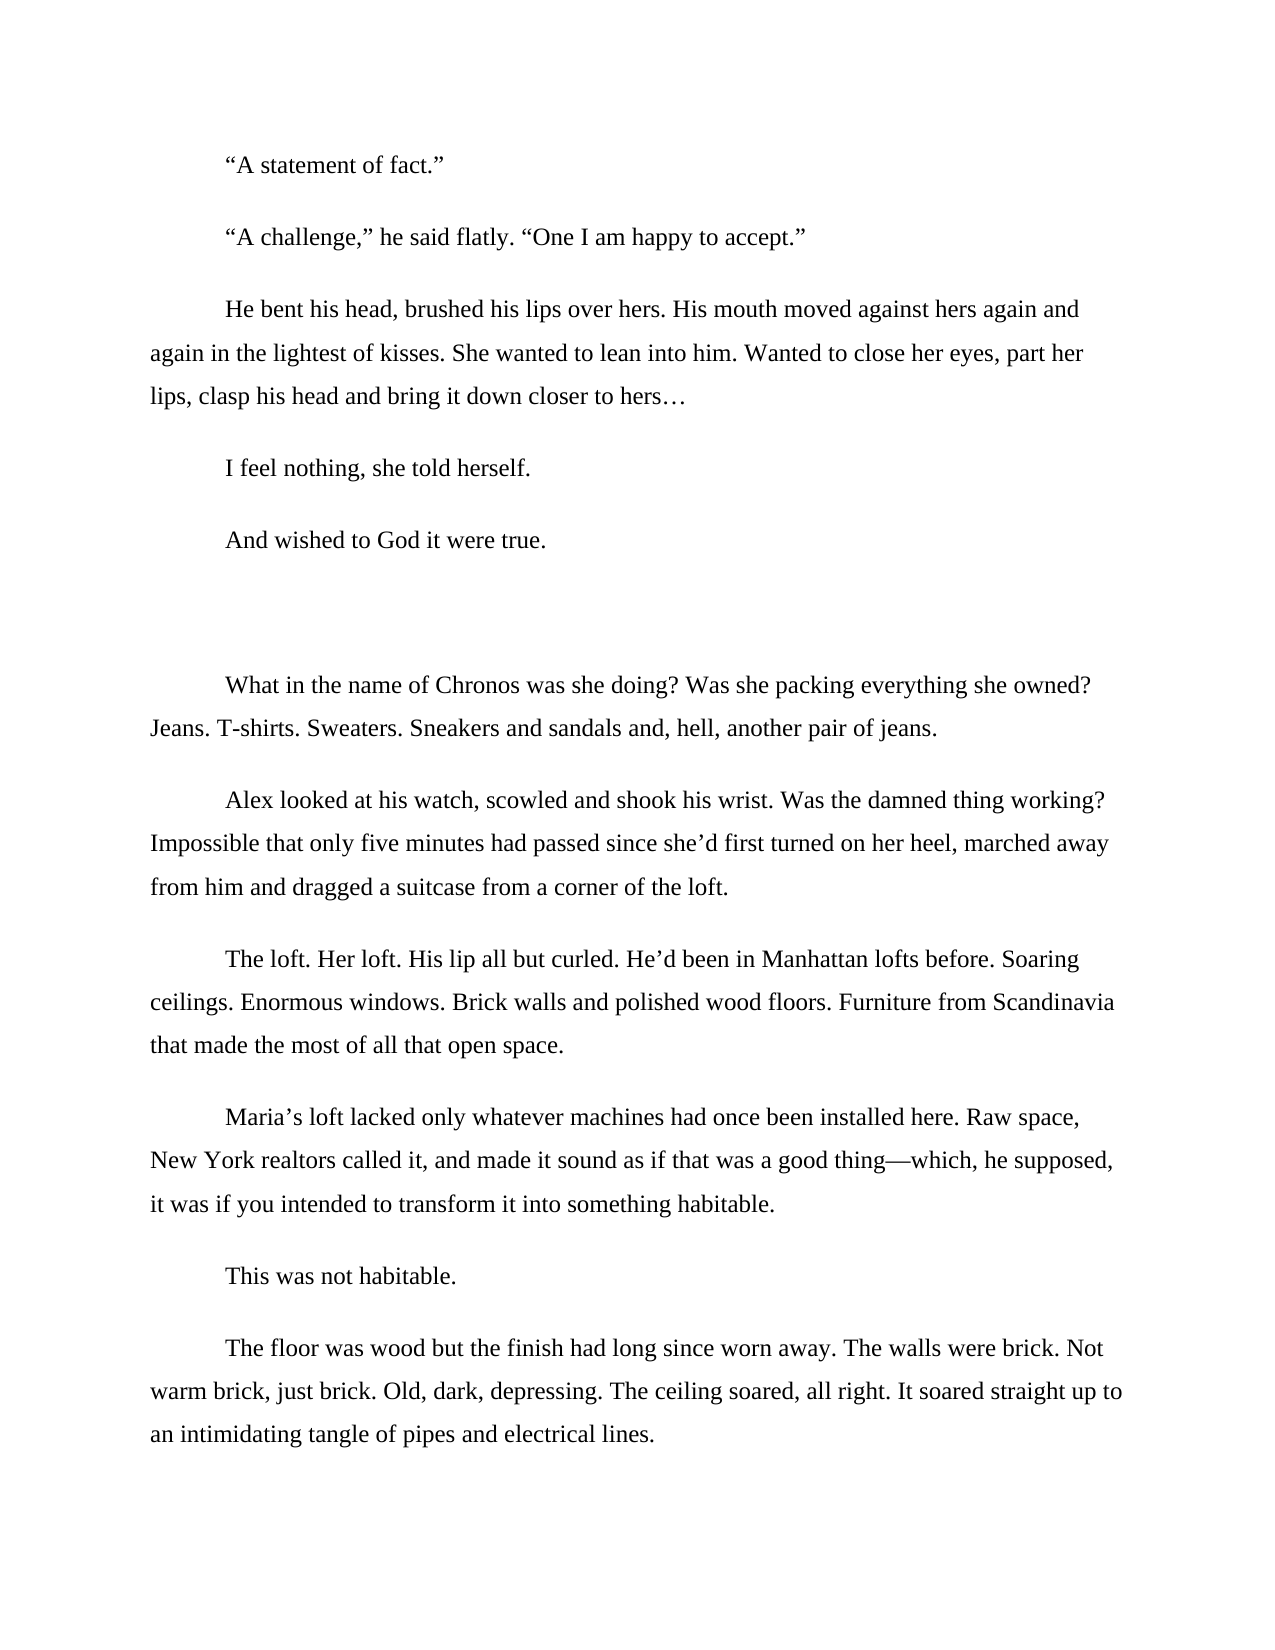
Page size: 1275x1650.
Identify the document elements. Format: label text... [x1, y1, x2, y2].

text And wished to God it were true. [150, 525, 1125, 554]
text “A challenge,” he said flatly. “One I am happy to accept.” [150, 222, 1125, 251]
text The floor was wood but the finish had long since worn away. The walls were brick. Not warm brick, just brick. Old, dark, depressing. The ceiling soared, all right. It soared straight up to an intimidating tangle of pipes and electrical lines. [150, 1333, 1125, 1448]
text This was not habitable. [150, 1261, 1125, 1290]
text What in the name of Chronos was she doing? Was she packing everything she owned? Jeans. T-shirts. Sweaters. Sneakers and sandals and, hell, another pair of jeans. [150, 670, 1125, 742]
text He bent his head, brushed his lips over hers. His mouth moved against hers again and again in the lightest of kisses. She wanted to lean into him. Wanted to close her eyes, part her lips, clasp his head and bring it down closer to hers… [150, 294, 1125, 409]
text Alex looked at his watch, scowled and shook his wrist. Was the damned thing working? Impossible that only five minutes had passed since she’d first turned on her heel, marched away from him and dragged a suitcase from a corner of the loft. [150, 785, 1125, 900]
text The loft. Her loft. His lip all but curled. He’d been in Manhattan lofts before. Soaring ceilings. Enormous windows. Brick walls and polished wood floors. Furniture from Scandinavia that made the most of all that open space. [150, 944, 1125, 1059]
text Maria’s loft lacked only whatever machines had once been installed here. Raw space, New York realtors called it, and made it sound as if that was a good thing—which, he supposed, it was if you intended to transform it into something habitable. [150, 1102, 1125, 1217]
text I feel nothing, she told herself. [150, 453, 1125, 482]
text “A statement of fact.” [150, 150, 1125, 179]
